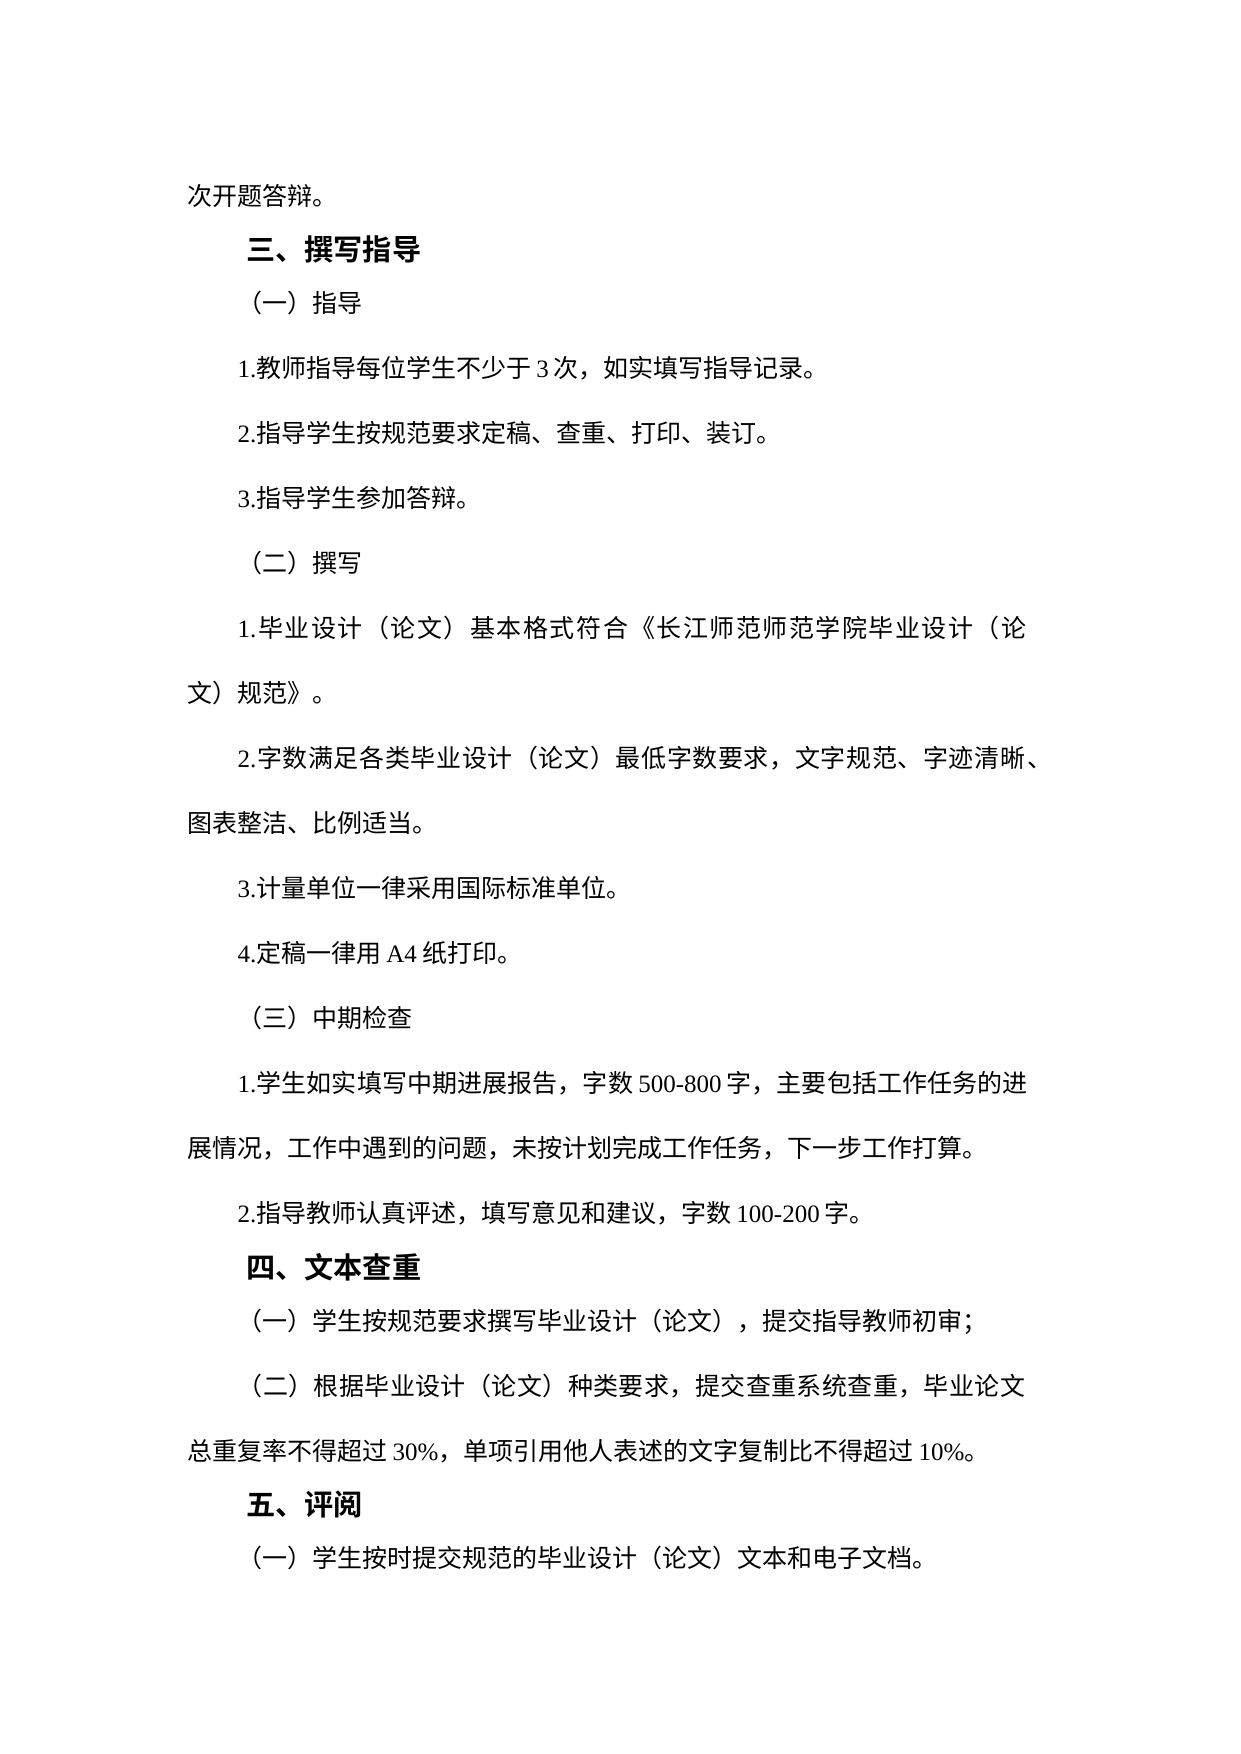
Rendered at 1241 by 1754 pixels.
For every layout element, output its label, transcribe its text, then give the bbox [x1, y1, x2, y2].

text 2.指导教师认真评述，填写意见和建议，字数100-200字。 [187, 1179, 1028, 1244]
text 4.定稿一律用A4纸打印。 [187, 919, 1028, 984]
text 3.计量单位一律采用国际标准单位。 [187, 854, 1028, 919]
subtitle 五、评阅 [187, 1482, 1053, 1524]
text 1.学生如实填写中期进展报告，字数500-800字，主要包括工作任务的进展情况，工作中遇到的问题，未按计划完成工作任务，下一步工作打算。 [187, 1049, 1028, 1179]
text （二）撰写 [187, 529, 1028, 594]
subtitle 三、撰写指导 [187, 227, 1053, 269]
text （一）学生按时提交规范的毕业设计（论文）文本和电子文档。 [187, 1524, 1028, 1589]
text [187, 162, 1028, 227]
text （二）根据毕业设计（论文）种类要求，提交查重系统查重，毕业论文总重复率不得超过30%，单项引用他人表述的文字复制比不得超过10%。 [187, 1352, 1028, 1482]
subtitle 四、文本查重 [187, 1244, 1053, 1287]
text （一）指导 [187, 269, 1028, 334]
text （一）学生按规范要求撰写毕业设计（论文），提交指导教师初审； [187, 1287, 1028, 1352]
text 3.指导学生参加答辩。 [187, 464, 1028, 529]
text （三）中期检查 [187, 984, 1028, 1049]
text 1.毕业设计（论文）基本格式符合《长江师范师范学院毕业设计（论文）规范》。 [187, 594, 1028, 724]
text 1.教师指导每位学生不少于3次，如实填写指导记录。 [187, 334, 1028, 399]
text 2.字数满足各类毕业设计（论文）最低字数要求，文字规范、字迹清晰、图表整洁、比例适当。 [187, 724, 1028, 854]
text 2.指导学生按规范要求定稿、查重、打印、装订。 [187, 399, 1028, 464]
